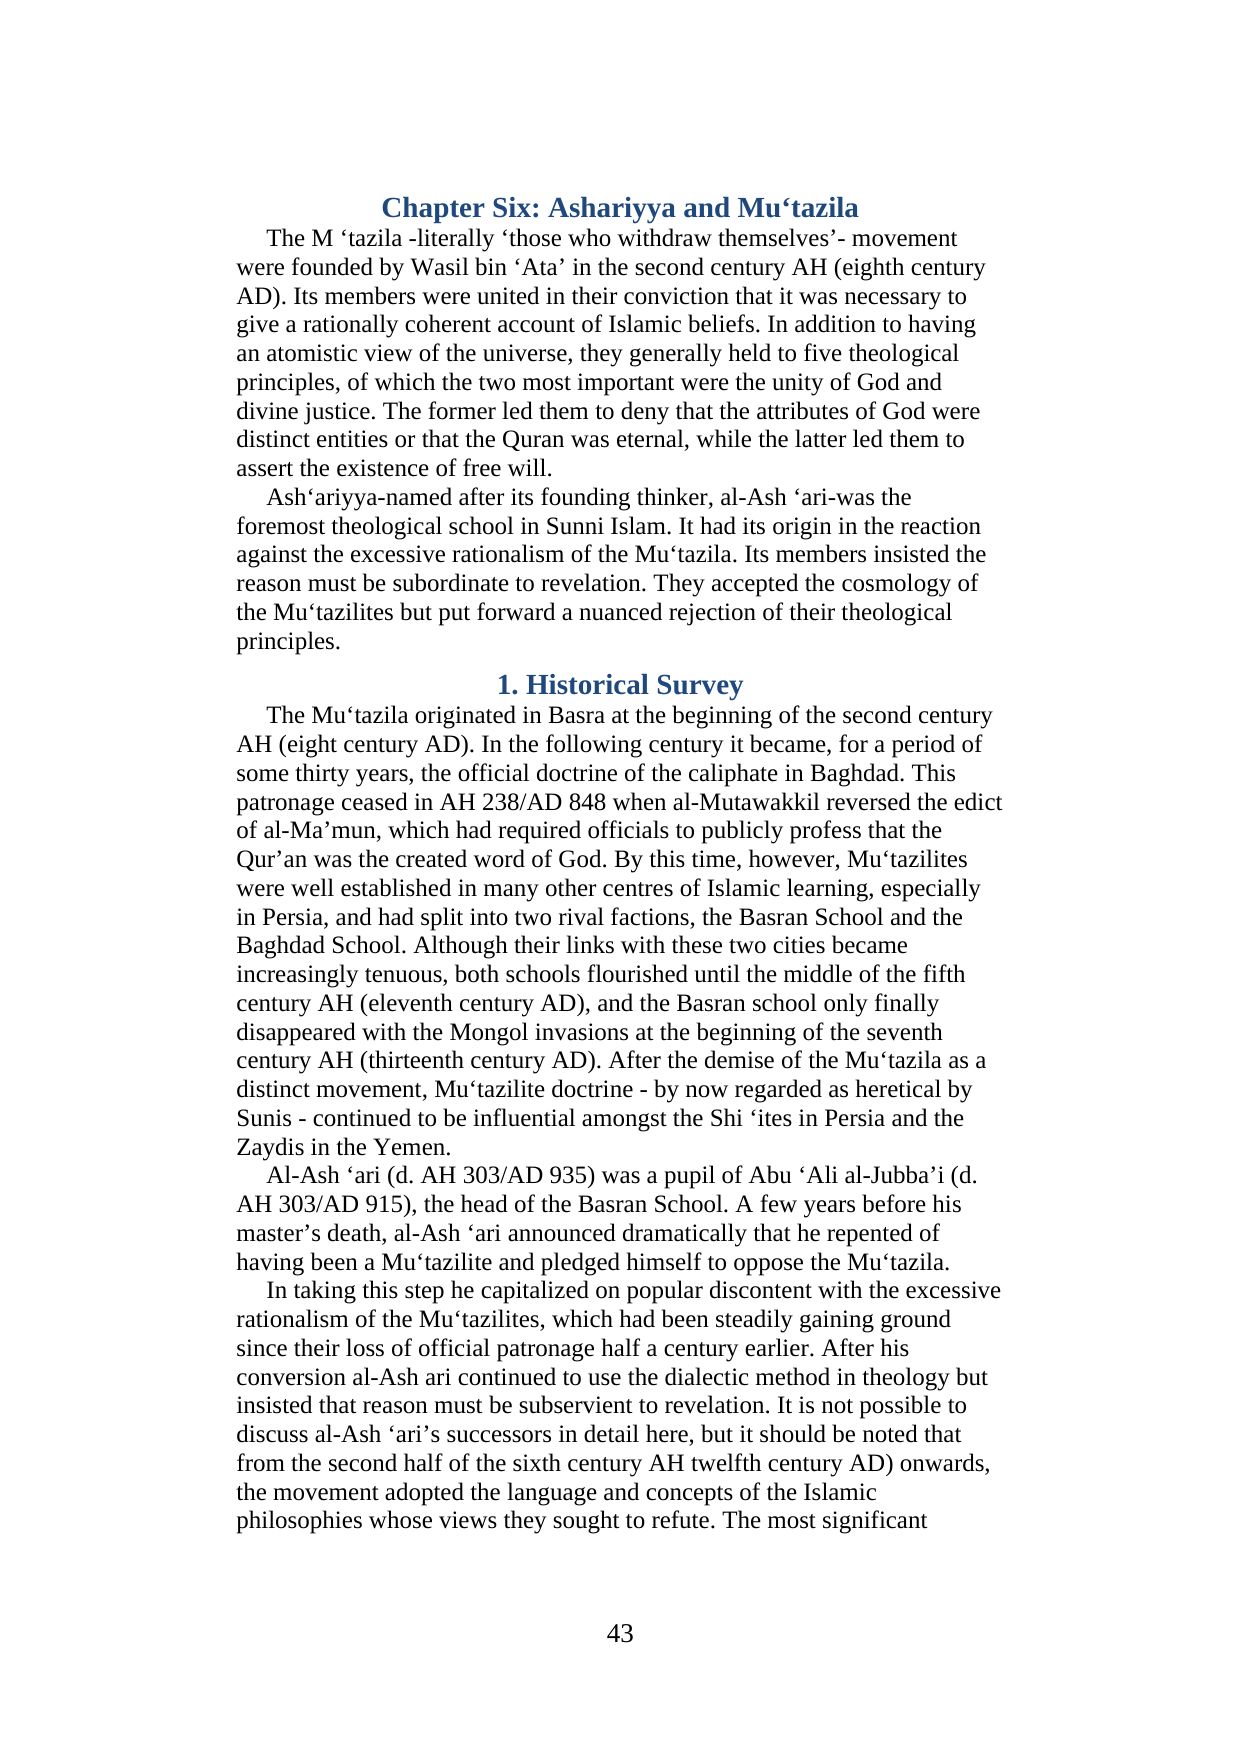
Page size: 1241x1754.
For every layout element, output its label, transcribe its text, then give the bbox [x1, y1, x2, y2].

subtitle 1. Historical Survey [236, 667, 1004, 701]
text Al-Ash ‘ari (d. AH 303/AD 935) was a pupil of Abu ‘Ali al-Jubba’i (d. AH 303/AD 915), the head of the Basran School. A few years before his master’s death, al-Ash ‘ari announced dramatically that he repented of having been a Mu‘tazilite and pledged himself to oppose the Mu‘tazila. [236, 1161, 1004, 1276]
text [236, 1276, 1004, 1534]
text The M ‘tazila -literally ‘those who withdraw themselves’- movement were founded by Wasil bin ‘Ata’ in the second century AH (eighth century AD). Its members were united in their conviction that it was necessary to give a rationally coherent account of Islamic beliefs. In addition to having an atomistic view of the universe, they generally held to five theological principles, of which the two most important were the unity of God and divine justice. The former led them to deny that the attributes of God were distinct entities or that the Quran was eternal, while the latter led them to assert the existence of free will. [236, 223, 1004, 482]
text The Mu‘tazila originated in Basra at the beginning of the second century AH (eight century AD). In the following century it became, for a period of some thirty years, the official doctrine of the caliphate in Baghdad. This patronage ceased in AH 238/AD 848 when al-Mutawakkil reversed the edict of al-Ma’mun, which had required officials to publicly profess that the Qur’an was the created word of God. By this time, however, Mu‘tazilites were well established in many other centres of Islamic learning, especially in Persia, and had split into two rival factions, the Basran School and the Baghdad School. Although their links with these two cities became increasingly tenuous, both schools flourished until the middle of the fifth century AH (eleventh century AD), and the Basran school only finally disappeared with the Mongol invasions at the beginning of the seventh century AH (thirteenth century AD). After the demise of the Mu‘tazila as a distinct movement, Mu‘tazilite doctrine - by now regarded as heretical by Sunis - continued to be influential amongst the Shi ‘ites in Persia and the Zaydis in the Yemen. [236, 701, 1004, 1161]
subtitle Chapter Six: Ashariyya and Mu‘tazila [236, 190, 1004, 223]
text Ash‘ariyya-named after its founding thinker, al-Ash ‘ari-was the foremost theological school in Sunni Islam. It had its origin in the reaction against the excessive rationalism of the Mu‘tazila. Its members insisted the reason must be subordinate to revelation. They accepted the cosmology of the Mu‘tazilites but put forward a nuanced rejection of their theological principles. [236, 482, 1004, 654]
